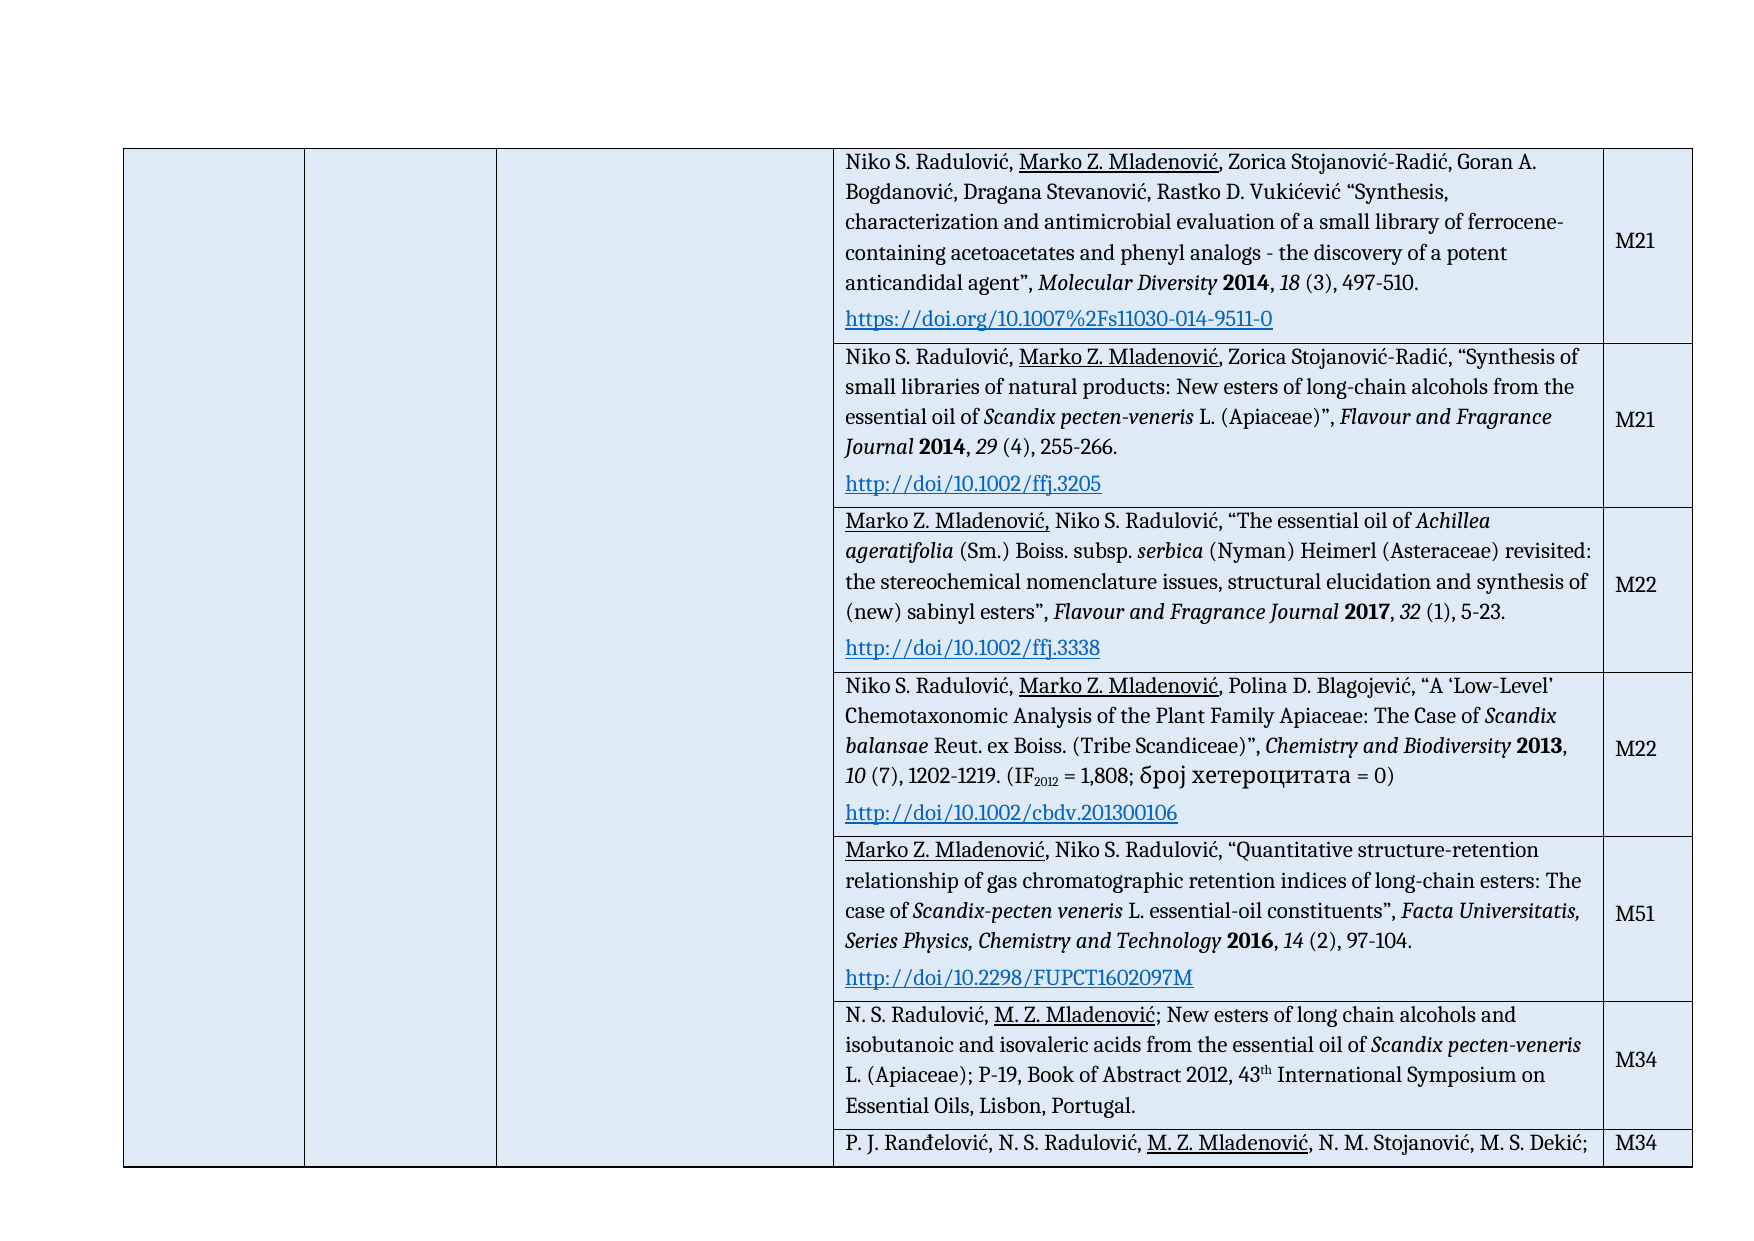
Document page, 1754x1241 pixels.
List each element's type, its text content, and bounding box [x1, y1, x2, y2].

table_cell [834, 1130, 1603, 1166]
table_cell M21 [1604, 344, 1692, 507]
table_cell Niko S. Radulović, Marko Z. Mladenović, Zorica Stojanović-Radić, Goran A. Bogdanović, Dragana Stevanović, Rastko D. Vukićević “Synthesis, characterization and antimicrobial evaluation of a small library of ferrocene-containing acetoacetates and phenyl analogs - the discovery of a potent anticandidal agent”, Molecular Diversity 2014, 18 (3), 497-510. https://doi.org/10.1007%2Fs11030-014-9511-0 [834, 149, 1603, 342]
table_cell Niko S. Radulović, Marko Z. Mladenović, Zorica Stojanović-Radić, “Synthesis of small libraries of natural products: New esters of long-chain alcohols from the essential oil of Scandix pecten-veneris L. (Apiaceae)”, Flavour and Fragrance Journal 2014, 29 (4), 255-266. http://doi/10.1002/ffj.3205 [834, 344, 1603, 507]
table_cell Marko Z. Mladenović, Niko S. Radulović, “The essential oil of Achillea ageratifolia (Sm.) Boiss. subsp. serbica (Nyman) Heimerl (Asteraceae) revisited: the stereochemical nomenclature issues, structural elucidation and synthesis of (new) sabinyl esters”, Flavour and Fragrance Journal 2017, 32 (1), 5-23. http://doi/10.1002/ffj.3338 [834, 508, 1603, 672]
table_cell Niko S. Radulović, Marko Z. Mladenović, Polina D. Blagojević, “A ‘Low-Level’ Chemotaxonomic Analysis of the Plant Family Apiaceae: The Case of Scandix balansae Reut. ex Boiss. (Tribe Scandiceae)”, Chemistry and Biodiversity 2013, 10 (7), 1202-1219. (IF2012 = 1,808; број хетероцитата = 0) http://doi/10.1002/cbdv.201300106 [834, 673, 1603, 836]
table_cell M22 [1604, 508, 1692, 672]
table_cell M34 [1604, 1002, 1692, 1129]
table_cell Marko Z. Mladenović, Niko S. Radulović, “Quantitative structure-retention relationship of gas chromatographic retention indices of long-chain esters: The case of Scandix-pecten veneris L. essential-oil constituents”, Facta Universitatis, Series Physics, Chemistry and Technology 2016, 14 (2), 97-104. http://doi/10.2298/FUPCT1602097M [834, 837, 1603, 1001]
table_cell M51 [1604, 837, 1692, 1001]
table_cell M22 [1604, 673, 1692, 836]
table_cell M21 [1604, 149, 1692, 342]
table_cell M34 [1604, 1130, 1692, 1166]
table_cell N. S. Radulović, M. Z. Mladenović; New esters of long chain alcohols and isobutanoic and isovaleric acids from the essential oil of Scandix pecten-veneris L. (Apiaceae); P-19, Book of Abstract 2012, 43th International Symposium on Essential Oils, Lisbon, Portugal. [834, 1002, 1603, 1129]
